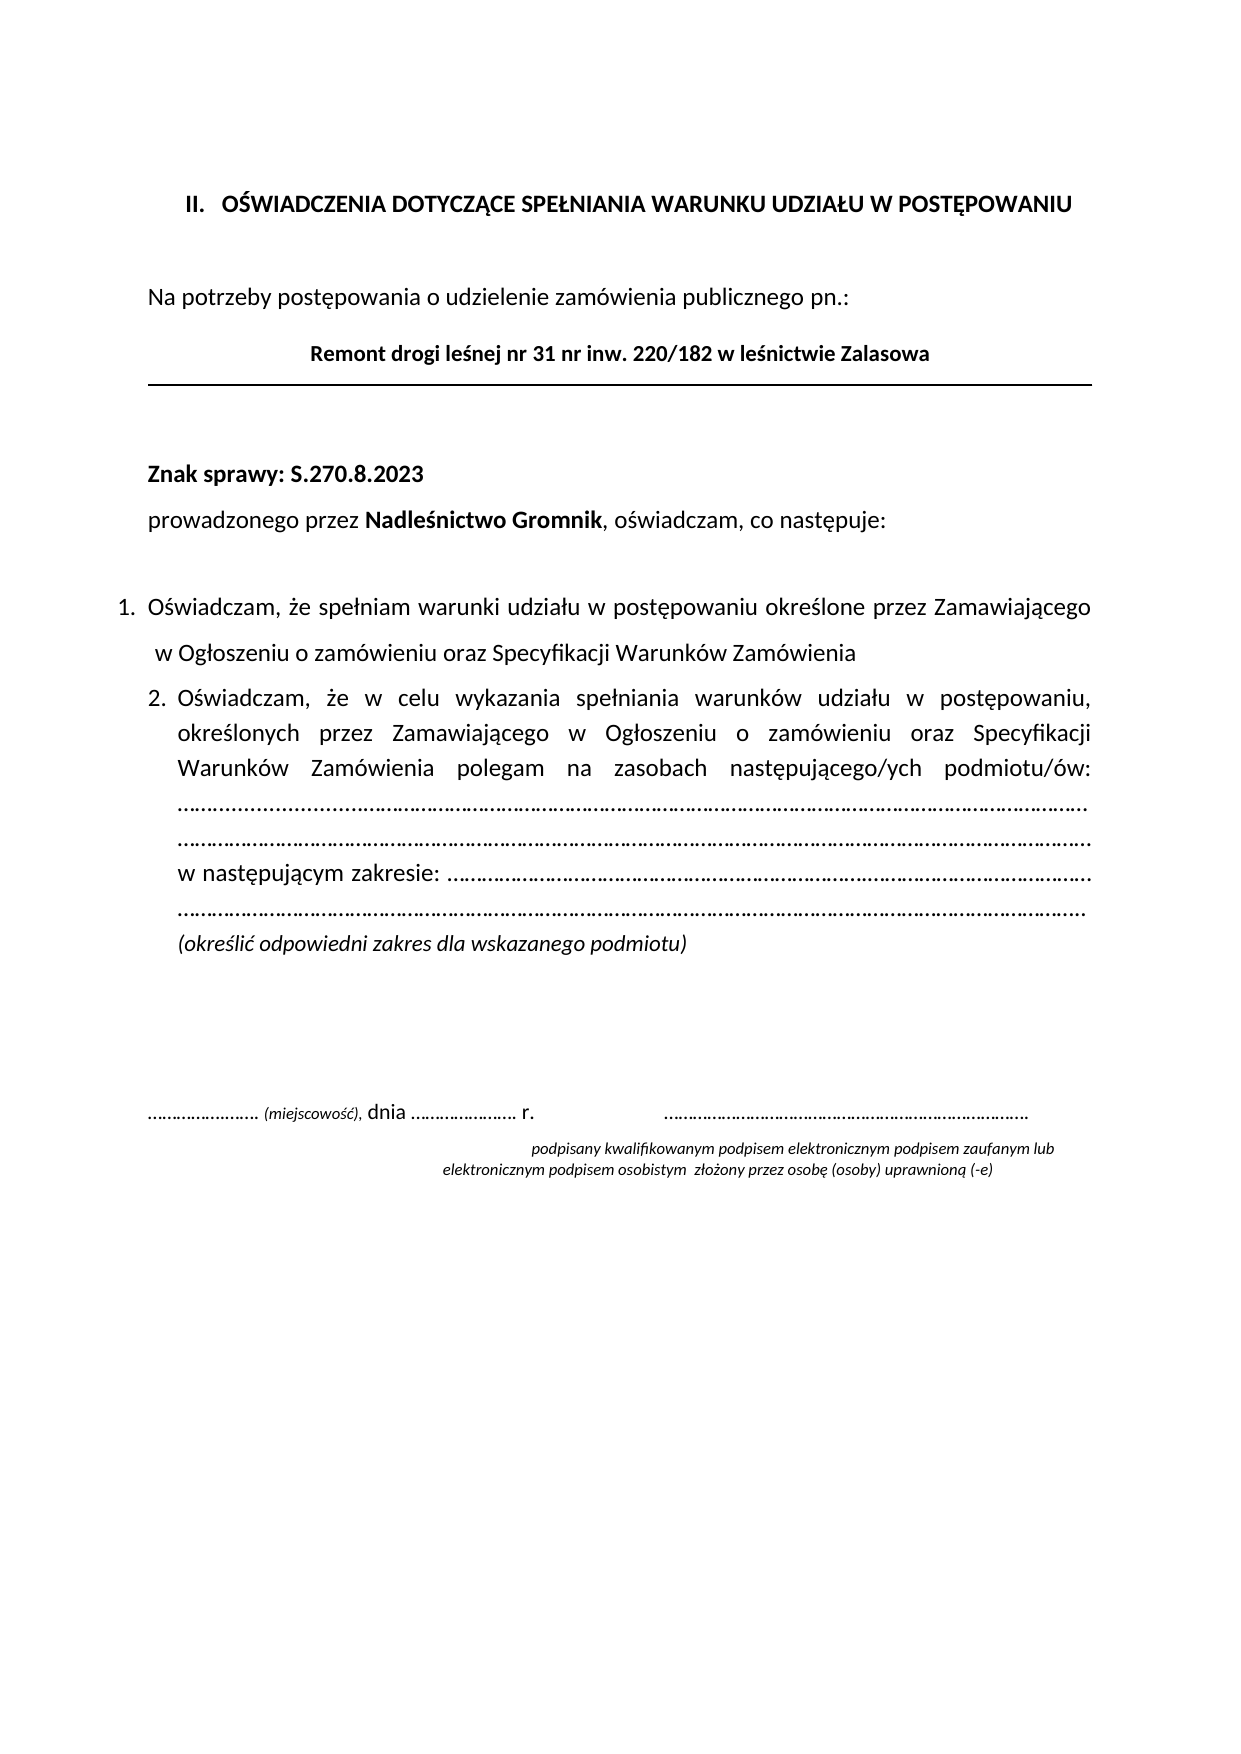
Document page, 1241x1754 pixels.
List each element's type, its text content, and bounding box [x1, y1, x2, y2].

text Na potrzeby postępowania o udzielenie zamówienia publicznego pn.: [148, 281, 1092, 311]
text prowadzonego przez Nadleśnictwo Gromnik, oświadczam, co następuje: [148, 504, 1092, 535]
text podpisany kwalifikowanym podpisem elektronicznym podpisem zaufanym lub elektronicznym podpisem osobistym złożony przez osobę (osoby) uprawnioną (-e) [443, 1138, 1092, 1180]
list Oświadczam, że w celu wykazania spełniania warunków udziału w postępowaniu, określonych przez Zamawiającego w Ogłoszeniu o zamówieniu oraz Specyfikacji Warunków Zamówienia polegam na zasobach następującego/ych podmiotu/ów: ……........................……………………………………………………………………………………………………………… ……………………………………………………………………………………………………………………………………………w następującym zakresie: ……………………………………………………………….………………………………… ………………………………………………………………………………………………………………………………………….. (określić odpowiedni zakres dla wskazanego podmiotu) [148, 682, 1092, 958]
list OŚWIADCZENIA DOTYCZĄCE SPEŁNIANIA WARUNKU UDZIAŁU W POSTĘPOWANIU [185, 188, 1092, 218]
text …………….……. (miejscowość), dnia …………………. r. …………………………………………………………………. [148, 1098, 1092, 1124]
text Znak sprawy: S.270.8.2023 [148, 459, 1092, 489]
text Remont drogi leśnej nr 31 nr inw. 220/182 w leśnictwie Zalasowa [148, 339, 1092, 384]
list Oświadczam, że spełniam warunki udziału w postępowaniu określone przez Zamawiającego w Ogłoszeniu o zamówieniu oraz Specyfikacji Warunków Zamówienia [117, 591, 1092, 667]
